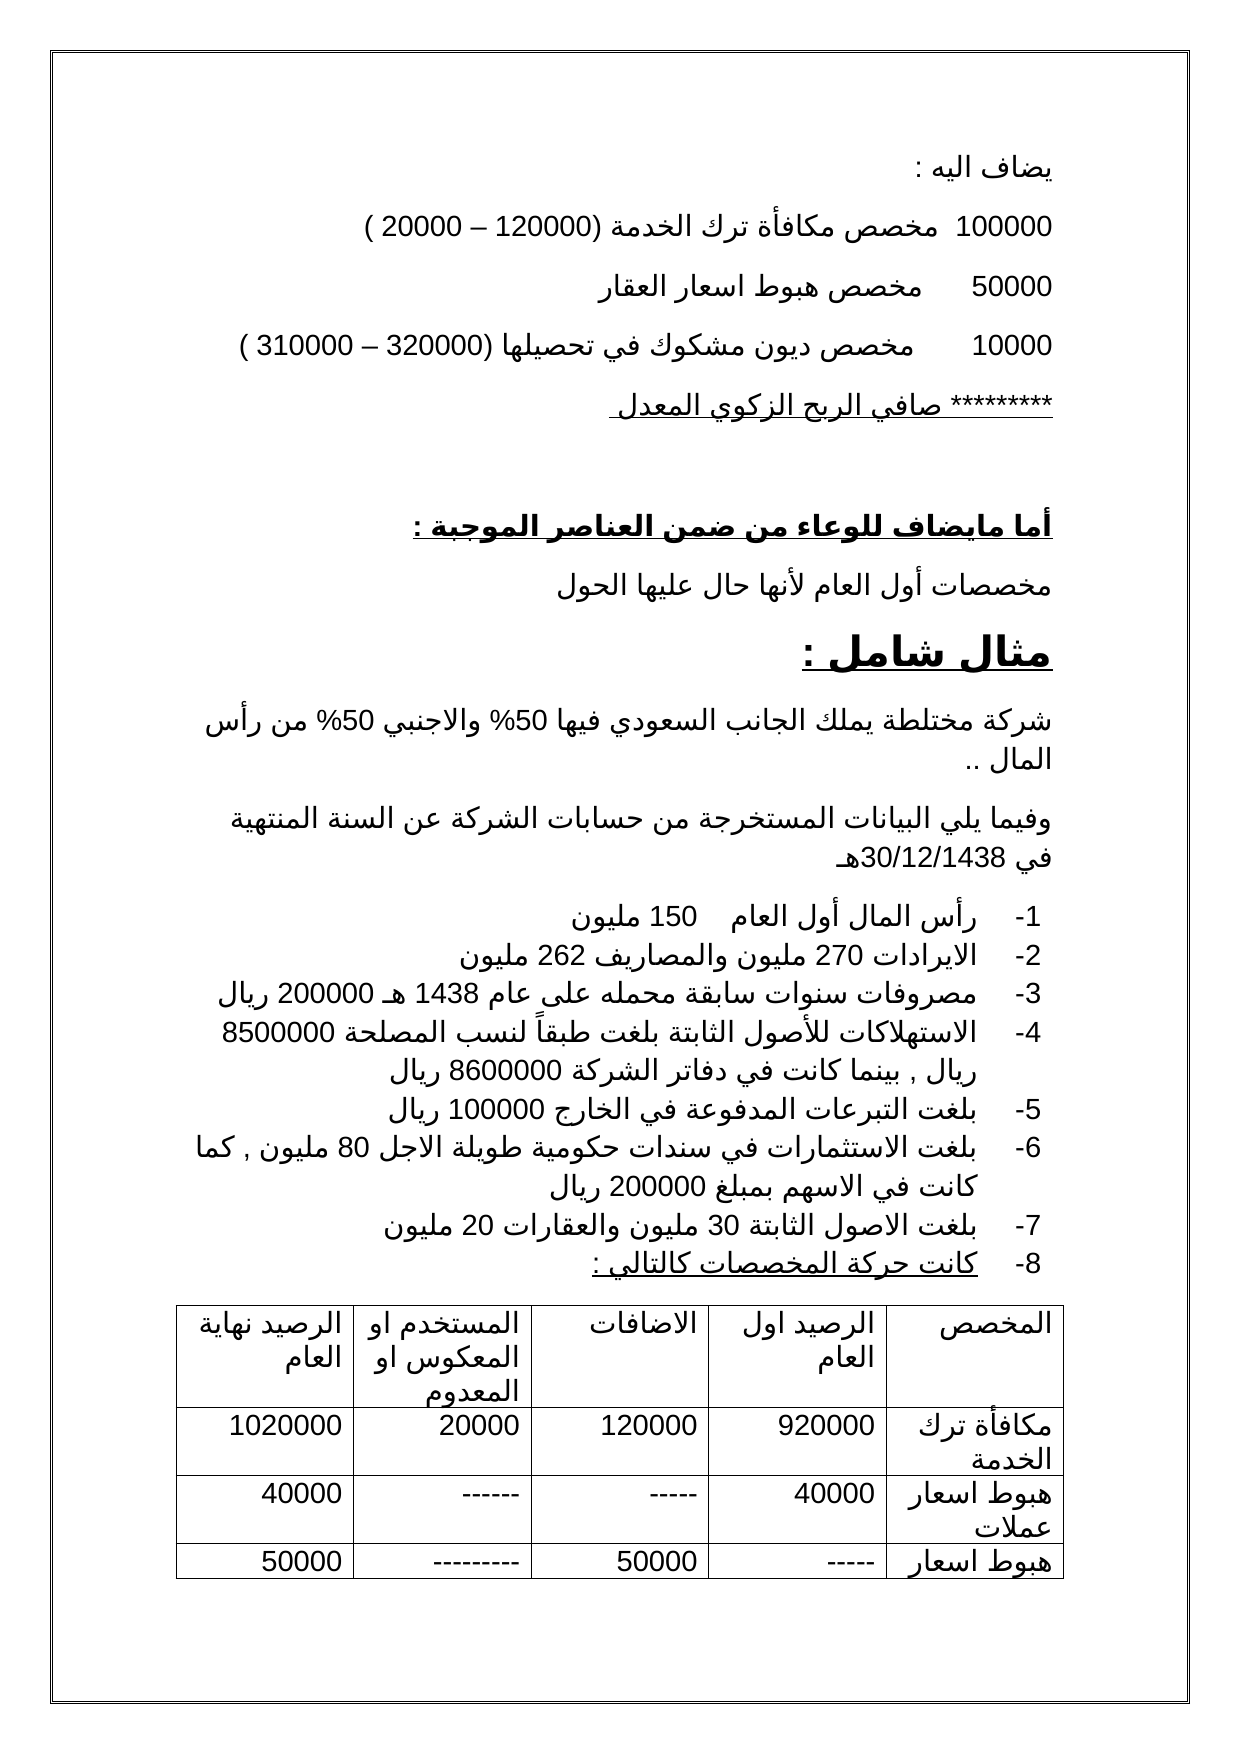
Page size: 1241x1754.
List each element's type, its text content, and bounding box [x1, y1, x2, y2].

table_cell هبوط اسعار عملات [887, 1476, 1063, 1543]
text ********* صافي الربح الزكوي المعدل [187, 387, 1053, 421]
table_cell مكافأة ترك الخدمة [887, 1408, 1063, 1475]
table_cell 20000 [354, 1408, 531, 1475]
text شركة مختلطة يملك الجانب السعودي فيها 50% والاجنبي 50% من رأس المال .. [187, 703, 1053, 775]
list الاستهلاكات للأصول الثابتة بلغت طبقاً لنسب المصلحة 8500000 ريال , بينما كانت في دفاتر الشركة 8600000 ريال [187, 1015, 1015, 1087]
table_cell 50000 [532, 1544, 708, 1578]
table_cell ----- [532, 1476, 708, 1543]
table_cell 40000 [177, 1476, 353, 1543]
table_cell 1020000 [177, 1408, 353, 1475]
text يضاف اليه : [187, 150, 1053, 183]
text مثال شامل : [187, 627, 1053, 675]
text 100000 مخصص مكافأة ترك الخدمة (120000 – 20000 ) [187, 209, 1053, 243]
table_header المخصص [887, 1306, 1063, 1407]
list بلغت الاصول الثابتة 30 مليون والعقارات 20 مليون [187, 1207, 1015, 1241]
table_header الرصيد اول العام [709, 1306, 886, 1407]
list رأس المال أول العام 150 مليون [187, 899, 1015, 933]
text 10000 مخصص ديون مشكوك في تحصيلها (320000 – 310000 ) [187, 328, 1053, 362]
list بلغت الاستثمارات في سندات حكومية طويلة الاجل 80 مليون , كما كانت في الاسهم بمبلغ 200000 ريال [187, 1130, 1015, 1202]
list كانت حركة المخصصات كالتالي : [187, 1246, 1015, 1279]
table_cell 40000 [709, 1476, 886, 1543]
table_cell ------ [354, 1476, 531, 1543]
list بلغت التبرعات المدفوعة في الخارج 100000 ريال [187, 1092, 1015, 1125]
table_cell --------- [354, 1544, 531, 1578]
list مصروفات سنوات سابقة محمله على عام 1438 هـ 200000 ريال [187, 976, 1015, 1010]
text وفيما يلي البيانات المستخرجة من حسابات الشركة عن السنة المنتهية في 30/12/1438هـ [187, 801, 1053, 873]
table_cell ----- [709, 1544, 886, 1578]
table_header الاضافات [532, 1306, 708, 1407]
table_header المستخدم او المعكوس او المعدوم [354, 1306, 531, 1407]
list الايرادات 270 مليون والمصاريف 262 مليون [187, 938, 1015, 971]
text مخصصات أول العام لأنها حال عليها الحول [187, 568, 1053, 602]
text 50000 مخصص هبوط اسعار العقار [187, 269, 1053, 302]
table_cell 920000 [709, 1408, 886, 1475]
table_cell 50000 [177, 1544, 353, 1578]
table_cell هبوط اسعار عقار [887, 1544, 1063, 1578]
table_header الرصيد نهاية العام [177, 1306, 353, 1407]
text أما مايضاف للوعاء من ضمن العناصر الموجبة : [187, 509, 1053, 542]
table_cell 120000 [532, 1408, 708, 1475]
